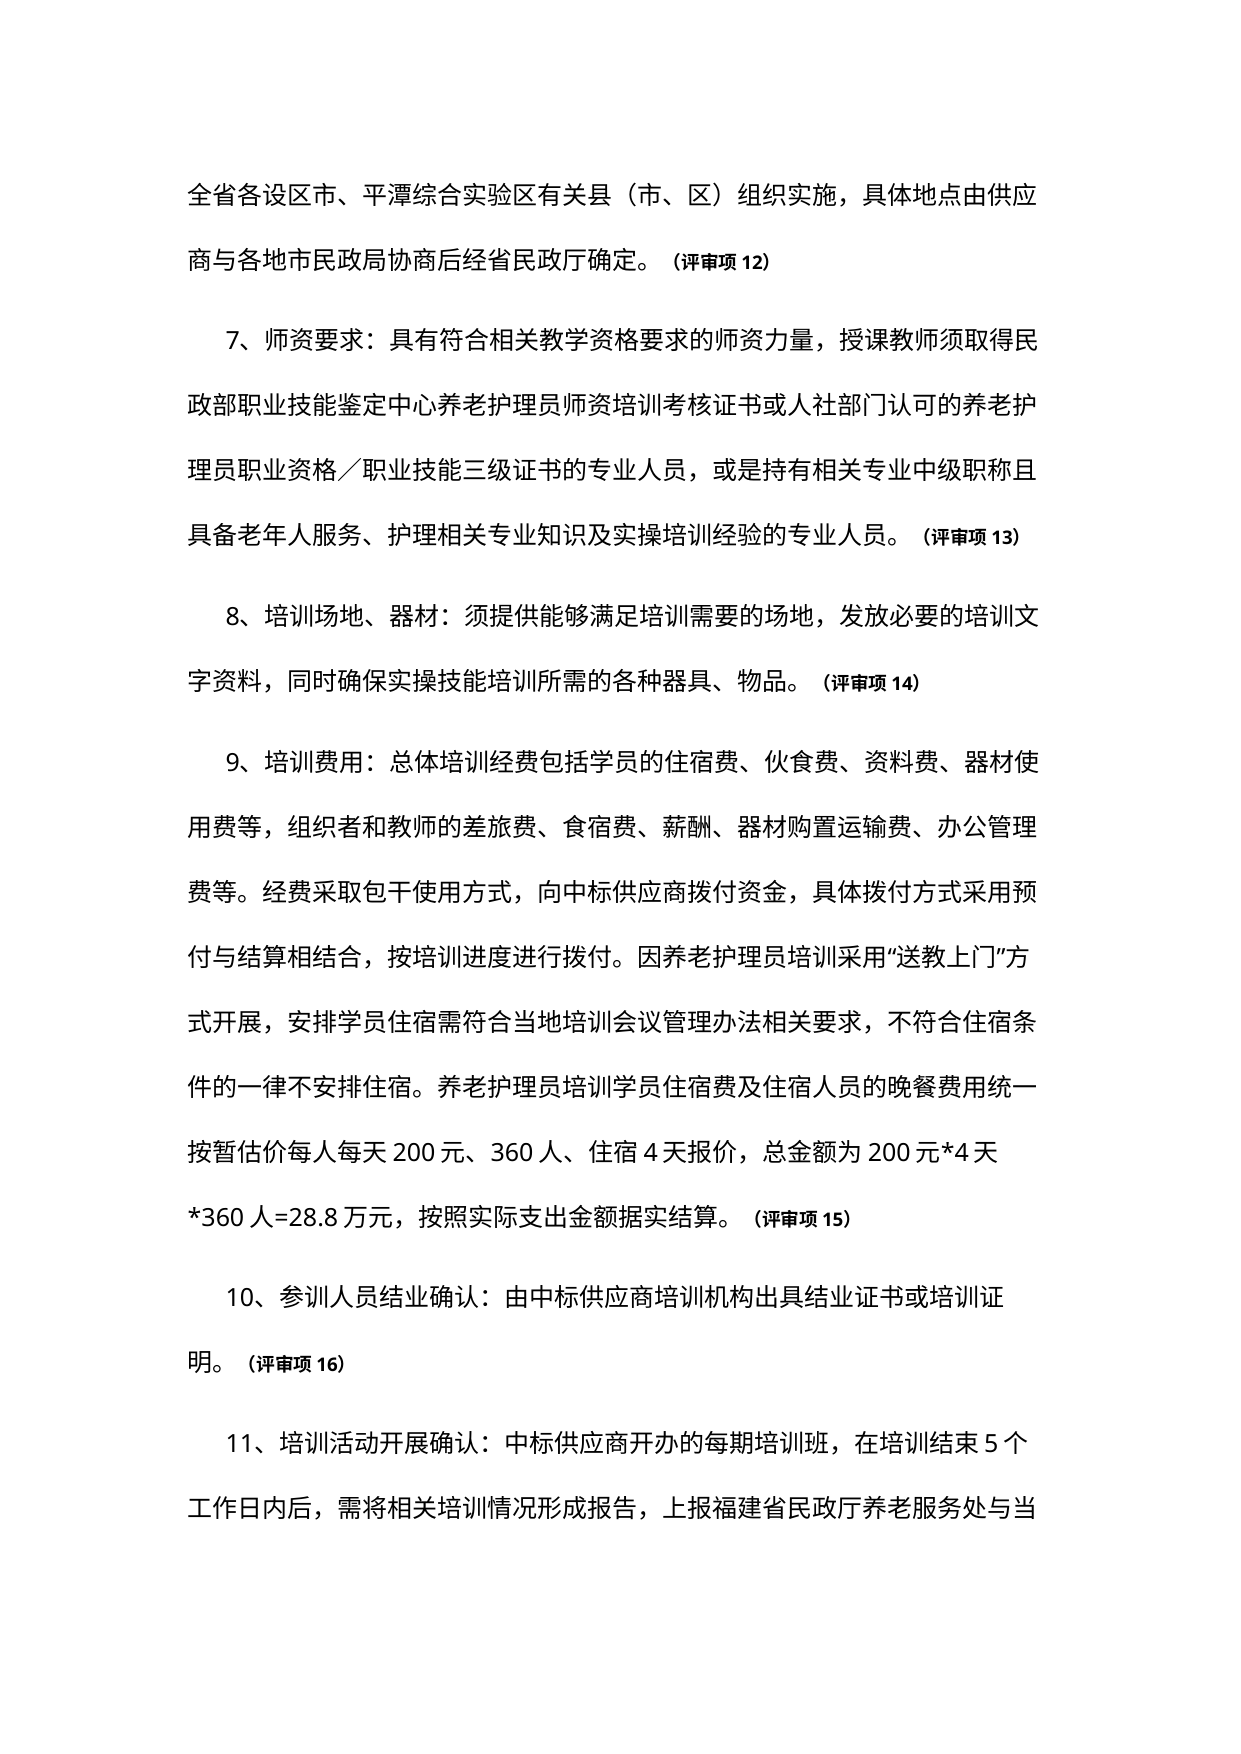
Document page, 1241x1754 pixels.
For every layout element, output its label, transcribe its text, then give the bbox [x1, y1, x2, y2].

text 8、培训场地、器材：须提供能够满足培训需要的场地，发放必要的培训文字资料，同时确保实操技能培训所需的各种器具、物品。（评审项14） [187, 583, 1053, 713]
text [187, 162, 1053, 292]
text 7、师资要求：具有符合相关教学资格要求的师资力量，授课教师须取得民政部职业技能鉴定中心养老护理员师资培训考核证书或人社部门认可的养老护理员职业资格／职业技能三级证书的专业人员，或是持有相关专业中级职称且具备老年人服务、护理相关专业知识及实操培训经验的专业人员。（评审项13） [187, 308, 1053, 568]
text 10、参训人员结业确认：由中标供应商培训机构出具结业证书或培训证明。（评审项16） [187, 1264, 1053, 1394]
text 9、培训费用：总体培训经费包括学员的住宿费、伙食费、资料费、器材使用费等，组织者和教师的差旅费、食宿费、薪酬、器材购置运输费、办公管理费等。经费采取包干使用方式，向中标供应商拨付资金，具体拨付方式采用预付与结算相结合，按培训进度进行拨付。因养老护理员培训采用“送教上门”方式开展，安排学员住宿需符合当地培训会议管理办法相关要求，不符合住宿条件的一律不安排住宿。养老护理员培训学员住宿费及住宿人员的晚餐费用统一按暂估价每人每天200元、360人、住宿4天报价，总金额为200元*4天*360人=28.8万元，按照实际支出金额据实结算。（评审项15） [187, 729, 1053, 1249]
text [187, 1410, 1053, 1540]
